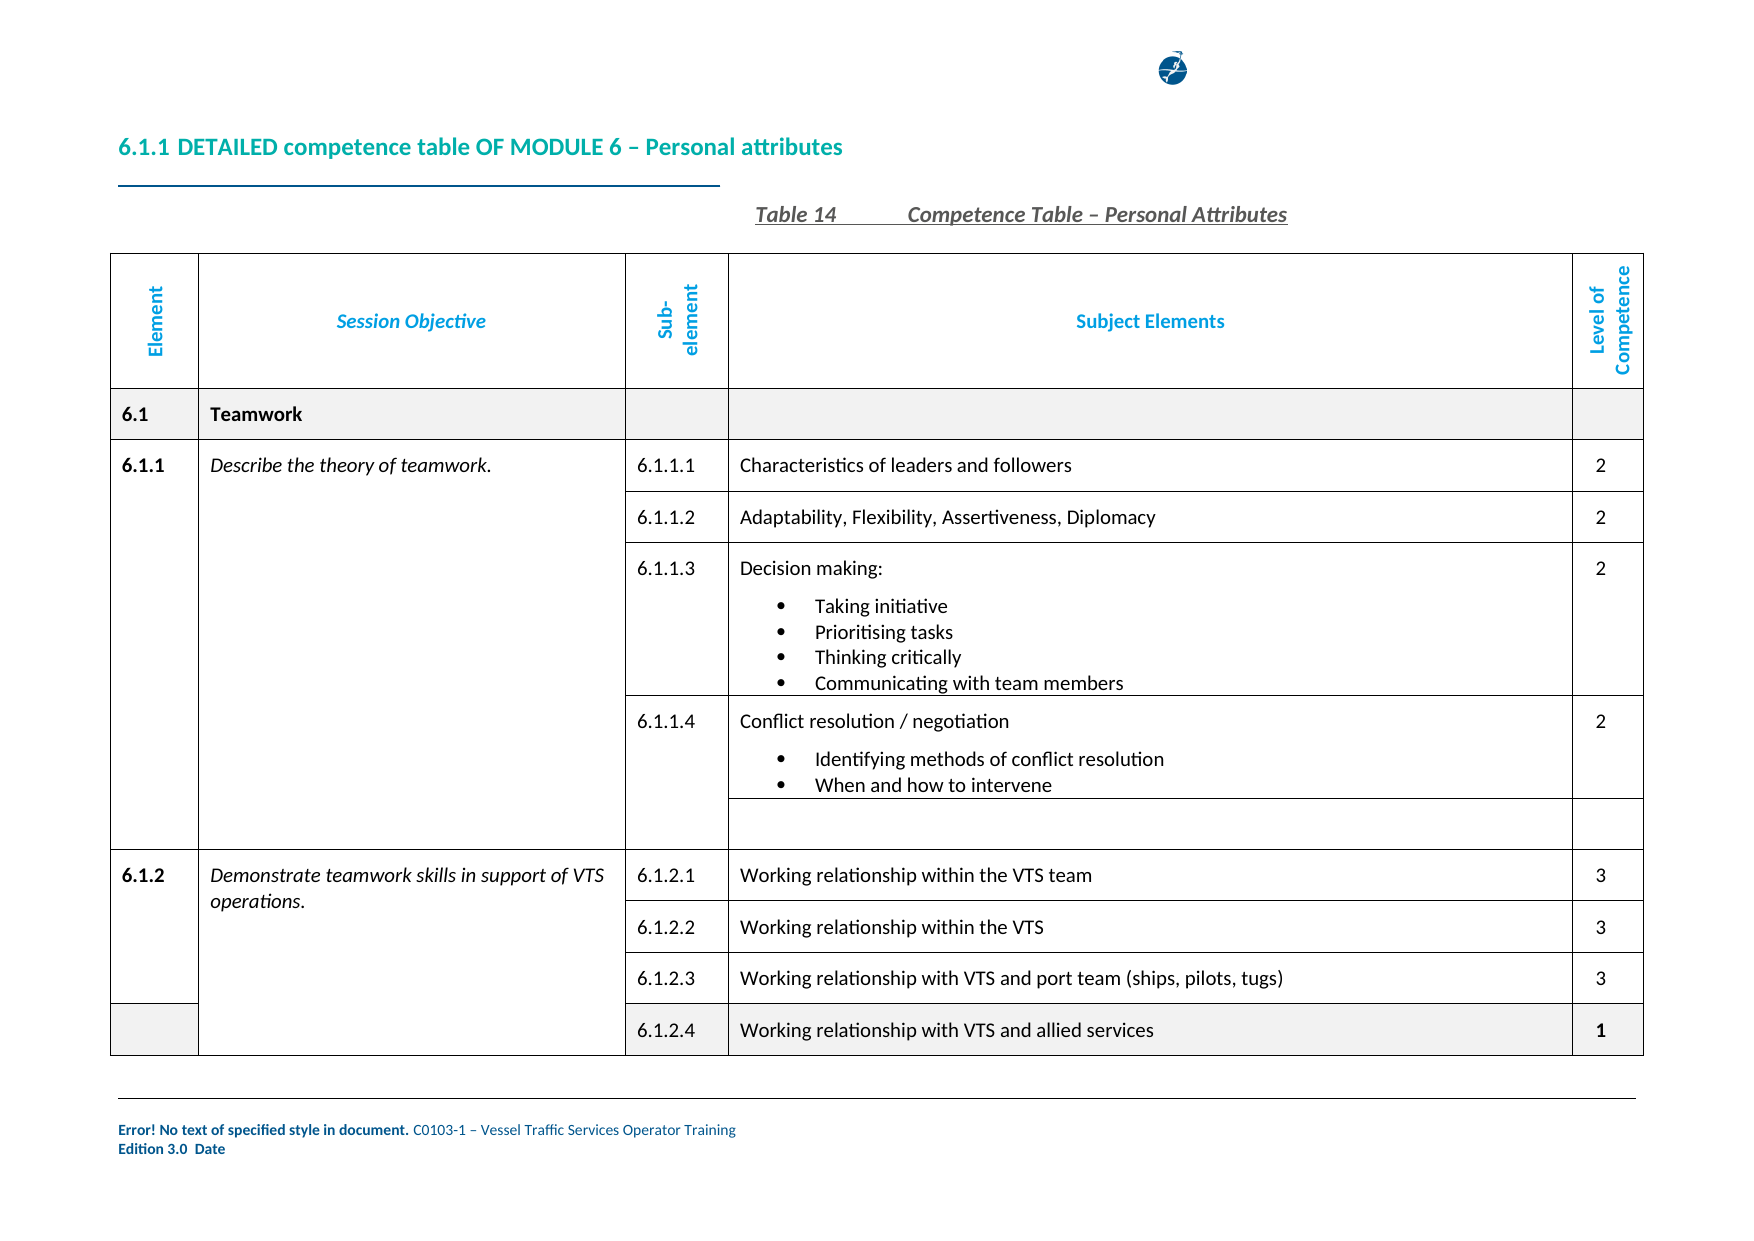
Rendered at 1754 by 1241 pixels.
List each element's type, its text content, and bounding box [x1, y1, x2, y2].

table_cell 6.1.2.1 [626, 850, 728, 900]
table_cell [729, 799, 1572, 849]
table_cell 6.1.1 [111, 440, 198, 849]
table_header Element [111, 254, 198, 388]
table_cell 6.1 [111, 389, 198, 439]
table_cell [1573, 799, 1643, 849]
table_cell 2 [1573, 696, 1643, 797]
table_cell 2 [1573, 543, 1643, 695]
table_cell [626, 389, 728, 439]
table_cell Working relationship with VTS and port team (ships, pilots, tugs) [729, 953, 1572, 1003]
table_header Level of Competence [1573, 254, 1643, 388]
text Competence Table – Personal Attributes [409, 200, 1636, 228]
table_header Session Objective [199, 254, 625, 388]
table_cell Working relationship with VTS and allied services [729, 1004, 1572, 1055]
table_cell 6.1.2.3 [626, 953, 728, 1003]
table_cell 6.1.2.4 [626, 1004, 728, 1055]
table_cell Teamwork [199, 389, 625, 439]
table_cell Conflict resolution / negotiation Identifying methods of conflict resolution When and how to intervene [729, 696, 1572, 797]
table_cell Demonstrate teamwork skills in support of VTS operations. [199, 850, 625, 1055]
table_cell 6.1.1.2 [626, 492, 728, 542]
table_cell [1573, 389, 1643, 439]
table_cell 3 [1573, 953, 1643, 1003]
table_cell Adaptability, Flexibility, Assertiveness, Diplomacy [729, 492, 1572, 542]
table_cell [111, 1004, 198, 1055]
table_cell Decision making: Taking initiative Prioritising tasks Thinking critically Communicating with team members [729, 543, 1572, 695]
table_cell 6.1.1.3 [626, 543, 728, 695]
table_cell 1 [1573, 1004, 1643, 1055]
subtitle DETAILED competence table OF MODULE 6 – Personal attributes [118, 131, 1636, 161]
table_cell 2 [1573, 440, 1643, 491]
table_header Sub-element [626, 254, 728, 388]
table_header Subject Elements [729, 254, 1572, 388]
table_cell [729, 389, 1572, 439]
table_cell 6.1.1.4 [626, 696, 728, 849]
picture [1127, 1, 1246, 120]
table_cell 6.1.2 [111, 850, 198, 1003]
table_cell Describe the theory of teamwork. [199, 440, 625, 849]
table_cell Working relationship within the VTS [729, 901, 1572, 952]
table_cell 3 [1573, 850, 1643, 900]
table_cell 2 [1573, 492, 1643, 542]
table_cell Characteristics of leaders and followers [729, 440, 1572, 491]
table_cell 3 [1573, 901, 1643, 952]
table_cell 6.1.1.1 [626, 440, 728, 491]
table_cell Working relationship within the VTS team [729, 850, 1572, 900]
table_cell 6.1.2.2 [626, 901, 728, 952]
